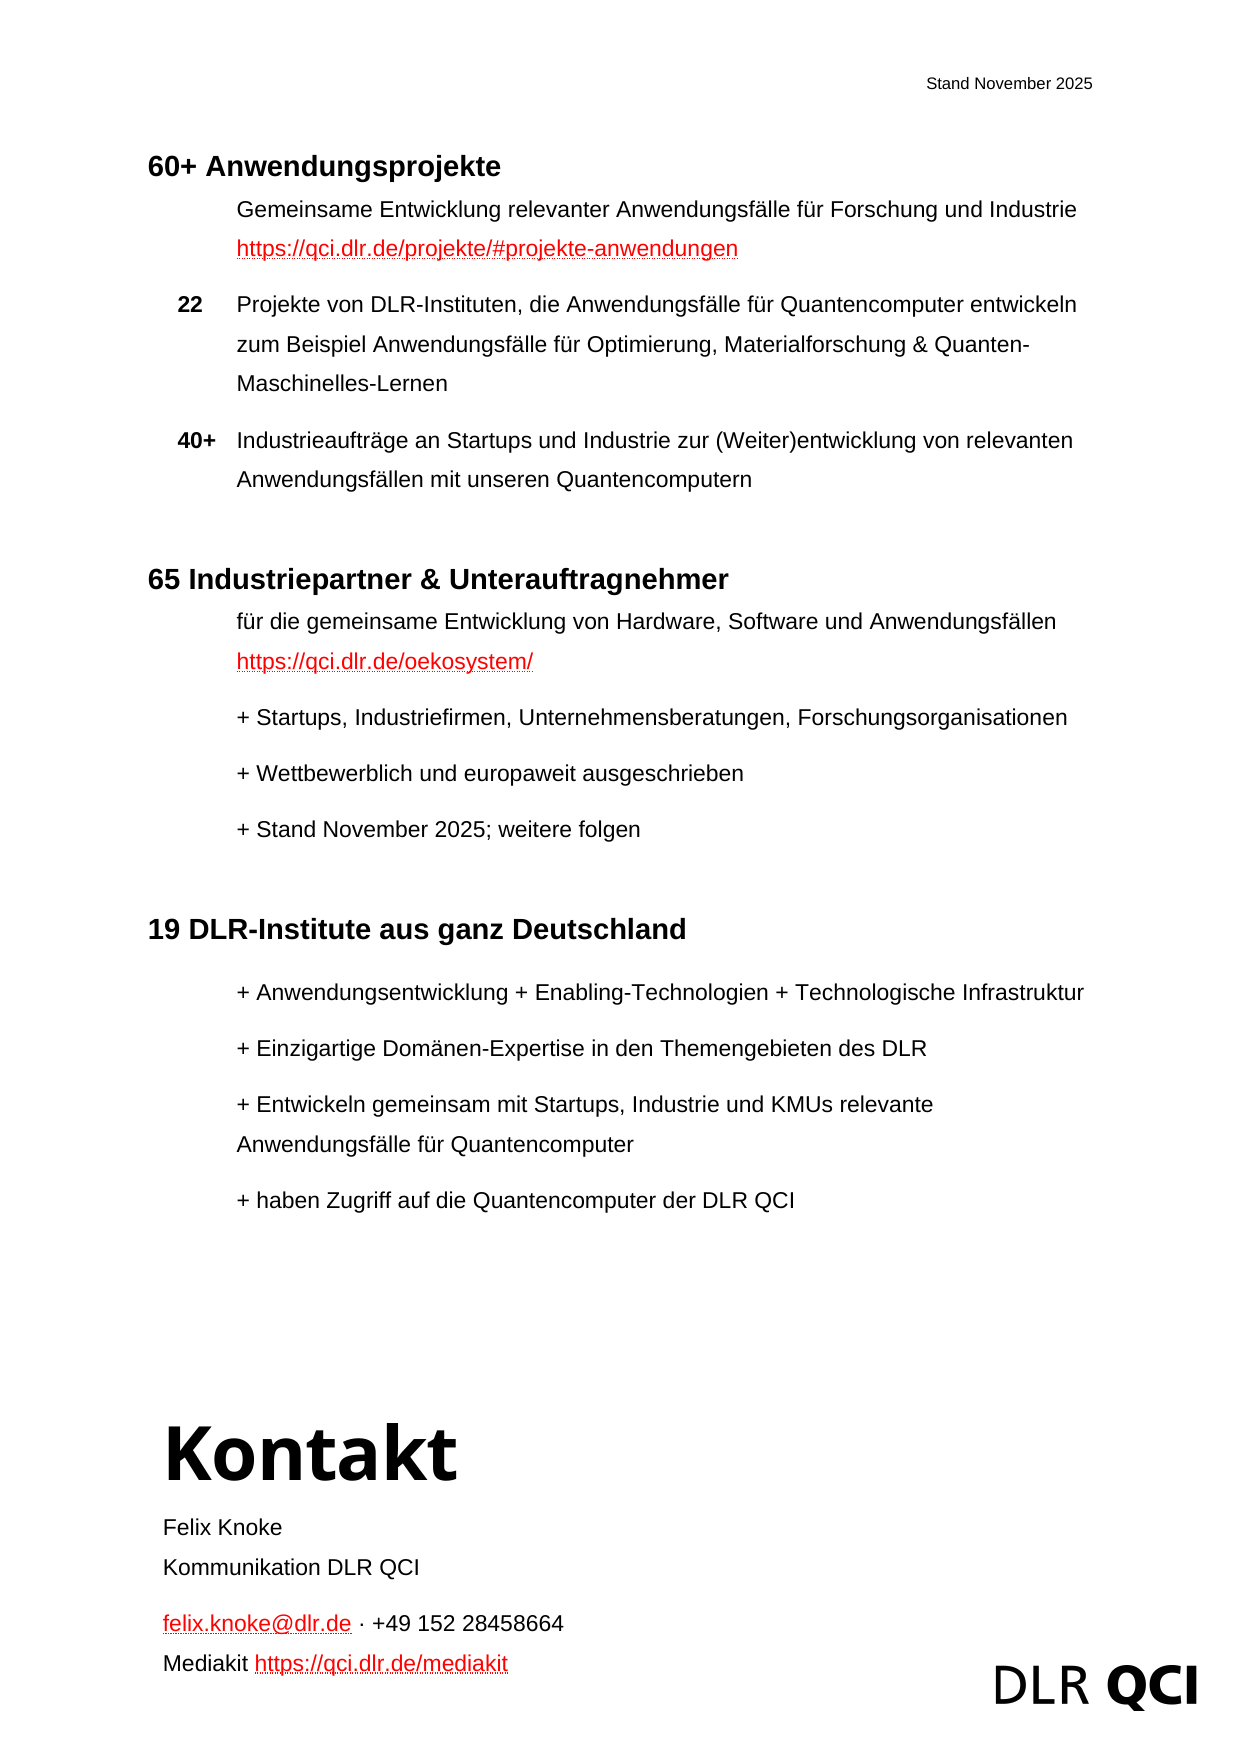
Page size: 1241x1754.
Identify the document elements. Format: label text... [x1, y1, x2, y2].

text 60+ Anwendungsprojekte Gemeinsame Entwicklung relevanter Anwendungsfälle für Forschung und Industrie https://qci.dlr.de/projekte/#projekte-anwendungen [148, 149, 1092, 262]
picture [995, 1665, 1197, 1711]
text + Stand November 2025; weitere folgen [148, 816, 1092, 882]
text 22 Projekte von DLR-Instituten, die Anwendungsfälle für Quantencomputer entwickeln zum Beispiel Anwendungsfälle für Optimierung, Materialforschung & Quanten-Maschinelles-Lernen [148, 291, 1092, 397]
text 19 DLR-Institute aus ganz Deutschland [148, 912, 1092, 945]
text + Entwickeln gemeinsam mit Startups, Industrie und KMUs relevante Anwendungsfälle für Quantencomputer [148, 1091, 1092, 1157]
text + Einzigartige Domänen-Expertise in den Themengebieten des DLR [148, 1035, 1092, 1061]
text + Wettbewerblich und europaweit ausgeschrieben [148, 760, 1092, 786]
text 40+ Industrieaufträge an Startups und Industrie zur (Weiter)entwicklung von relevanten Anwendungsfällen mit unseren Quantencomputern [148, 427, 1092, 532]
text + Startups, Industriefirmen, Unternehmensberatungen, Forschungsorganisationen [148, 704, 1092, 730]
text + Anwendungsentwicklung + Enabling-Technologien + Technologische Infrastruktur [148, 979, 1092, 1005]
text + haben Zugriff auf die Quantencomputer der DLR QCI [148, 1187, 1092, 1213]
text 65 Industriepartner & Unterauftragnehmer für die gemeinsame Entwicklung von Hardware, Software und Anwendungsfällen https://qci.dlr.de/oekosystem/ [148, 562, 1092, 674]
